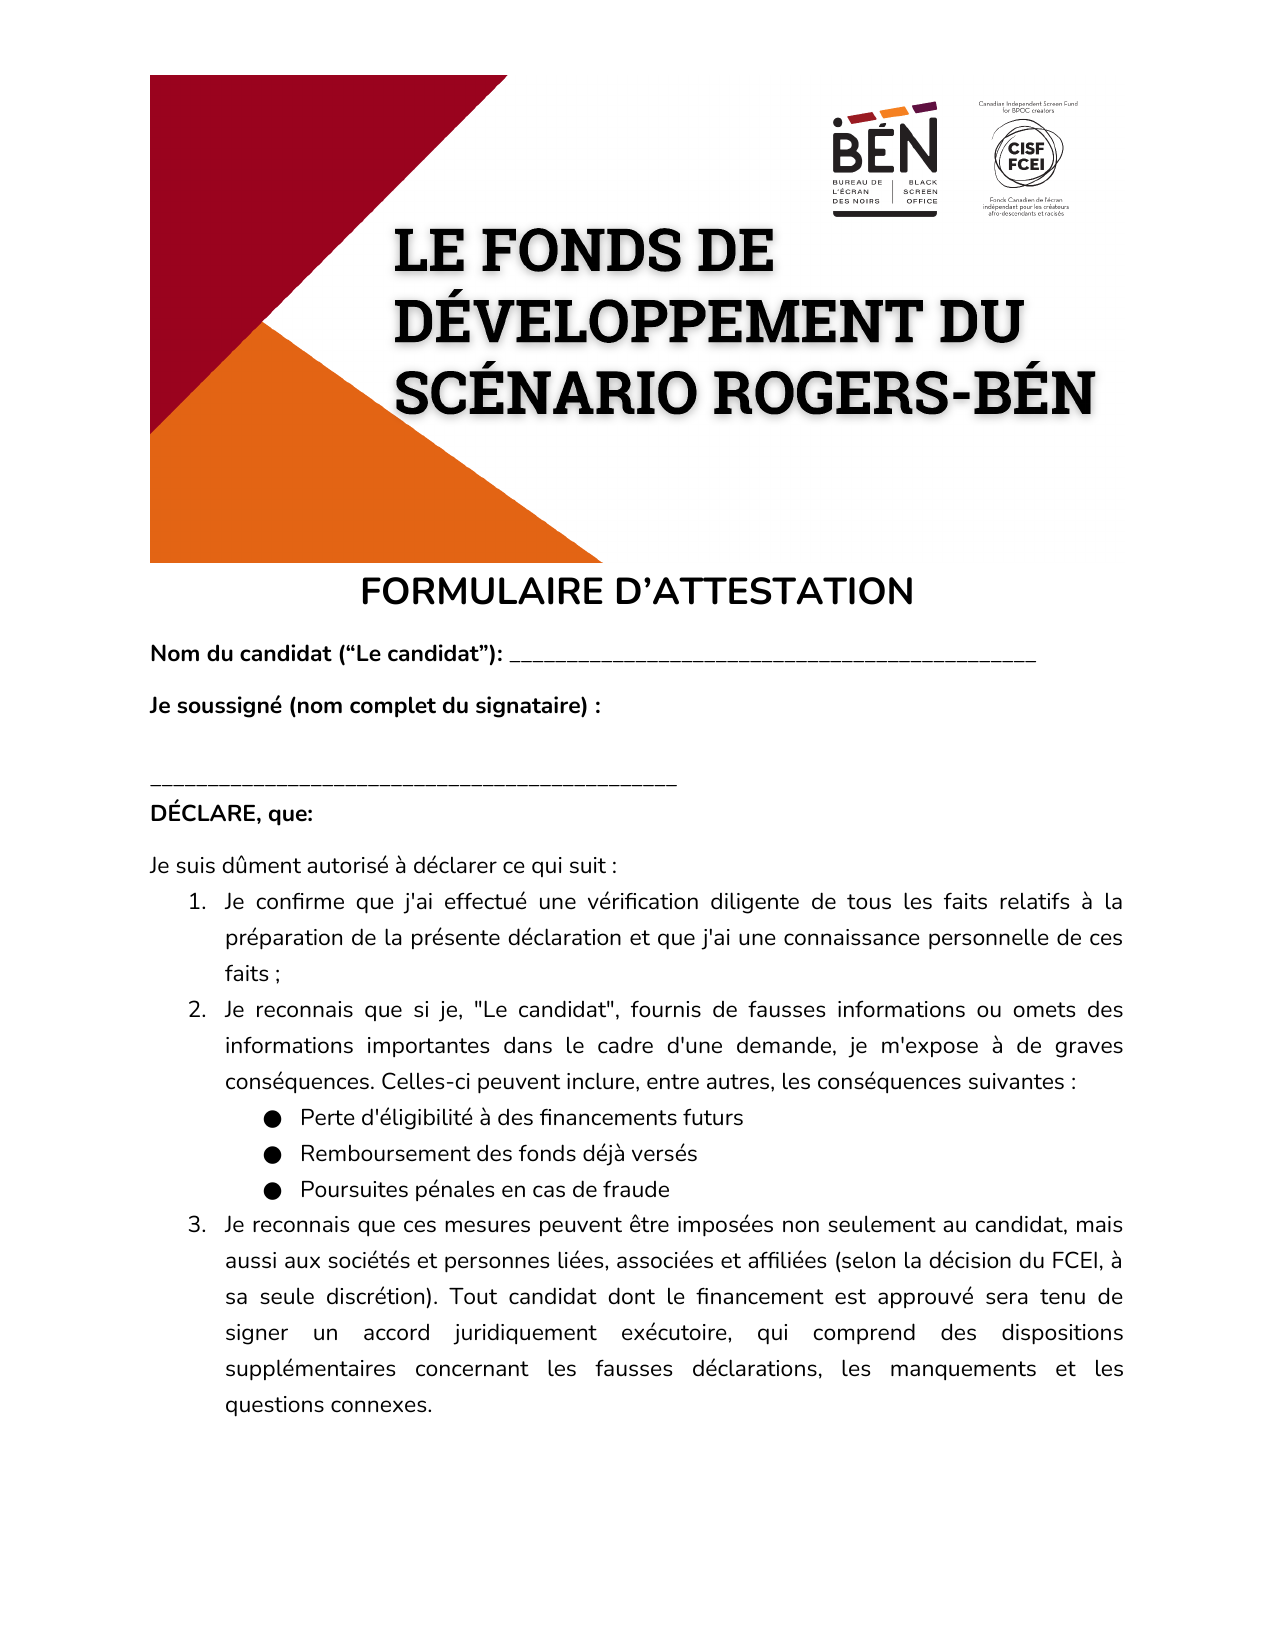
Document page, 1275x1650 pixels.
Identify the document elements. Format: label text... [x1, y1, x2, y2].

list Perte d'éligibilité à des financements futurs [262, 1102, 1125, 1133]
list Je reconnais que ces mesures peuvent être imposées non seulement au candidat, mais aussi aux sociétés et personnes liées, associées et affiliées (selon la décision du FCEI, à sa seule discrétion). Tout candidat dont le financement est approuvé sera tenu de signer un accord juridiquement exécutoire, qui comprend des dispositions supplémentaires concernant les fausses déclarations, les manquements et les questions connexes. [187, 1210, 1125, 1421]
text FORMULAIRE D’ATTESTATION [150, 566, 1125, 617]
text Je suis dûment autorisé à déclarer ce qui suit : [150, 850, 1125, 882]
text Nom du candidat (“Le candidat”): ______________________________________________ [150, 638, 1125, 669]
text DÉCLARE, que: [150, 798, 1125, 829]
list Poursuites pénales en cas de fraude [262, 1174, 1125, 1205]
list Remboursement des fonds déjà versés [262, 1138, 1125, 1169]
picture [150, 75, 1125, 563]
list Je confirme que j'ai effectué une vérification diligente de tous les faits relatifs à la préparation de la présente déclaration et que j'ai une connaissance personnelle de ces faits ; [187, 886, 1125, 989]
text ______________________________________________ [150, 762, 1125, 793]
list Je reconnais que si je, "Le candidat", fournis de fausses informations ou omets des informations importantes dans le cadre d'une demande, je m'expose à de graves conséquences. Celles-ci peuvent inclure, entre autres, les conséquences suivantes : [187, 994, 1125, 1097]
text Je soussigné (nom complet du signataire) : [150, 690, 1125, 722]
